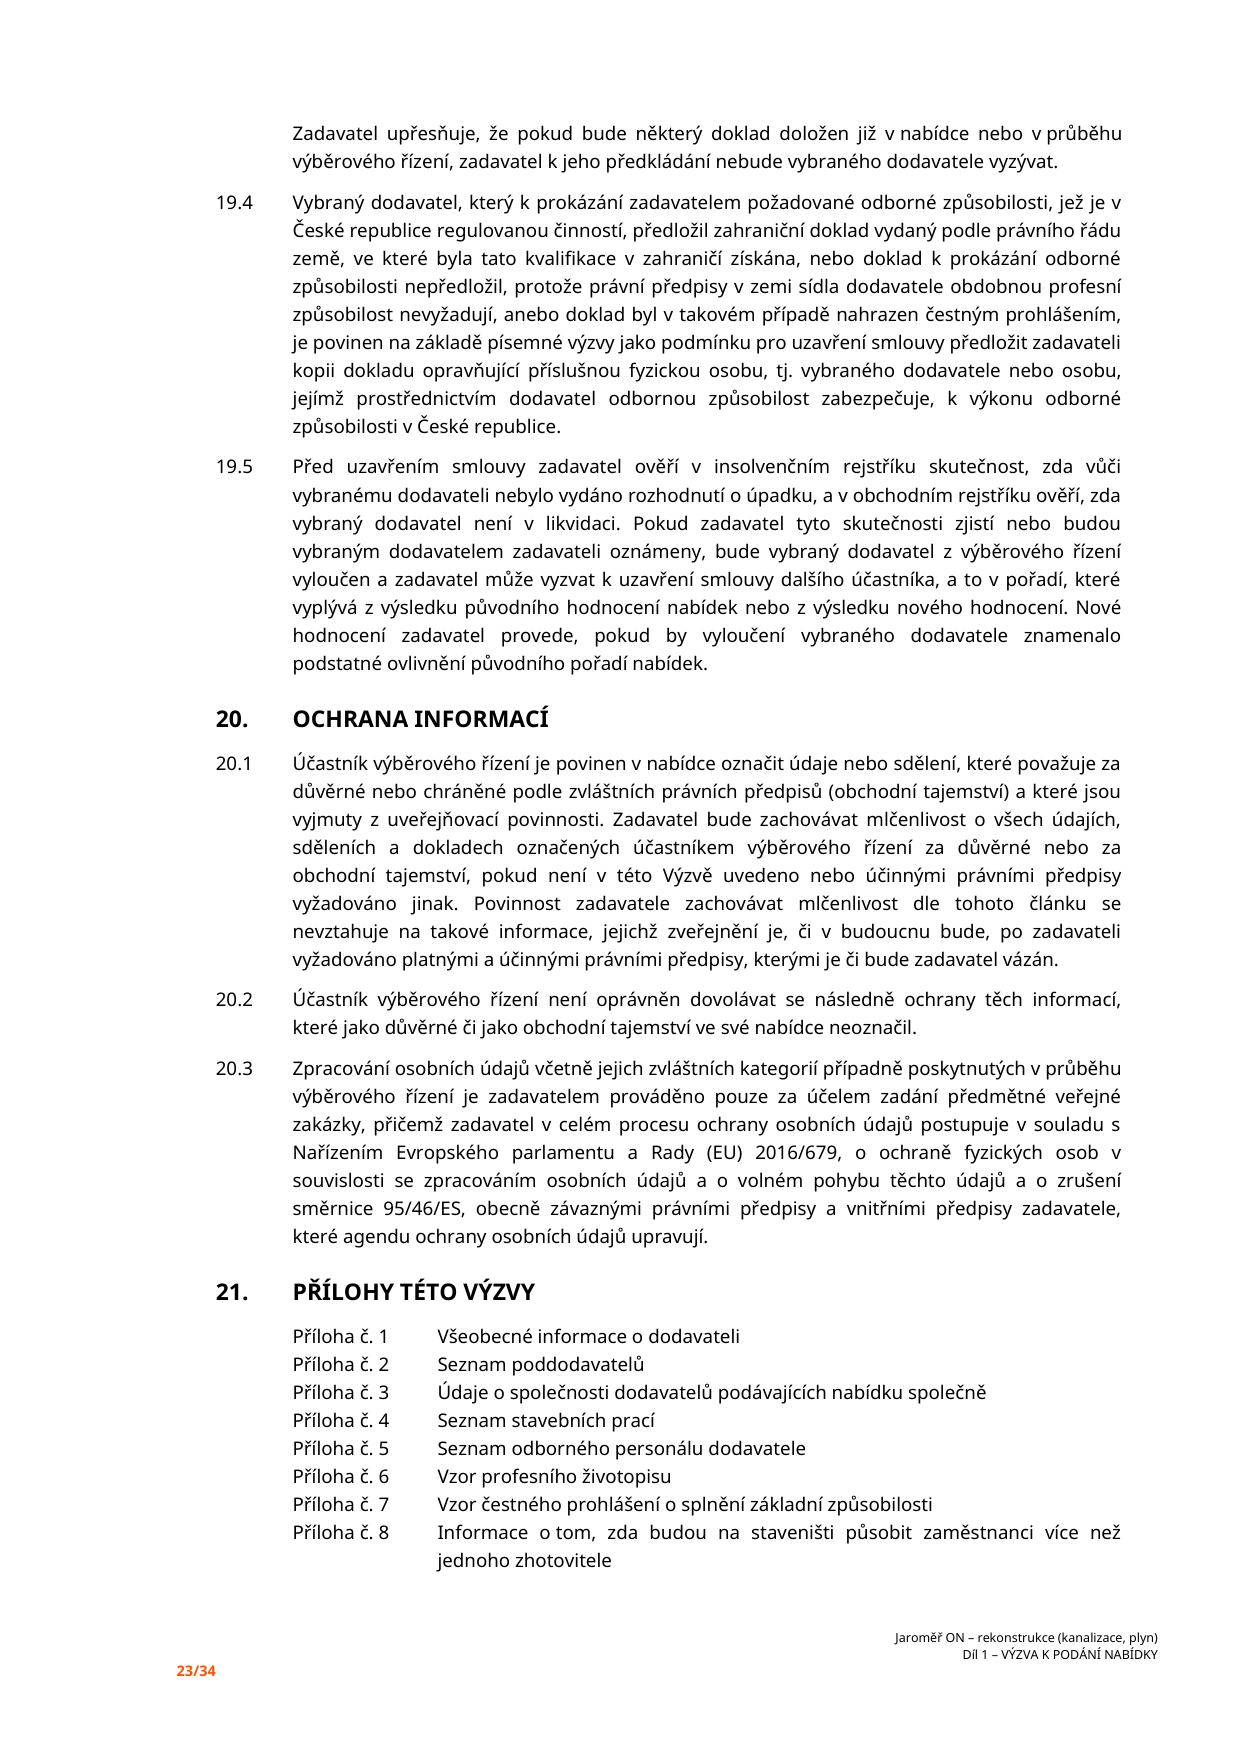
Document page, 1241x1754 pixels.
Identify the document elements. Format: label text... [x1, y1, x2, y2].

text Příloha č. 1 Všeobecné informace o dodavateli [292, 1323, 1122, 1349]
text Účastník výběrového řízení není oprávněn dovolávat se následně ochrany těch informací, které jako důvěrné či jako obchodní tajemství ve své nabídce neoznačil. [216, 987, 1122, 1040]
text Účastník výběrového řízení je povinen v nabídce označit údaje nebo sdělení, které považuje za důvěrné nebo chráněné podle zvláštních právních předpisů (obchodní tajemství) a které jsou vyjmuty z uveřejňovací povinnosti. Zadavatel bude zachovávat mlčenlivost o všech údajích, sděleních a dokladech označených účastníkem výběrového řízení za důvěrné nebo za obchodní tajemství, pokud není v této Výzvě uvedeno nebo účinnými právními předpisy vyžadováno jinak. Povinnost zadavatele zachovávat mlčenlivost dle tohoto článku se nevztahuje na takové informace, jejichž zveřejnění je, či v budoucnu bude, po zadavateli vyžadováno platnými a účinnými právními předpisy, kterými je či bude zadavatel vázán. [216, 750, 1122, 972]
text OCHRANA INFORMACÍ [216, 703, 1122, 734]
text Příloha č. 2 Seznam poddodavatelů [292, 1351, 1122, 1377]
text Příloha č. 4 Seznam stavebních prací [292, 1407, 1122, 1433]
text Příloha č. 8 Informace o tom, zda budou na staveništi působit zaměstnanci více než jednoho zhotovitele [292, 1519, 1122, 1573]
text Příloha č. 6 Vzor profesního životopisu [292, 1463, 1122, 1489]
text Vybraný dodavatel, který k prokázání zadavatelem požadované odborné způsobilosti, jež je v České republice regulovanou činností, předložil zahraniční doklad vydaný podle právního řádu země, ve které byla tato kvalifikace v zahraničí získána, nebo doklad k prokázání odborné způsobilosti nepředložil, protože právní předpisy v zemi sídla dodavatele obdobnou profesní způsobilost nevyžadují, anebo doklad byl v takovém případě nahrazen čestným prohlášením, je povinen na základě písemné výzvy jako podmínku pro uzavření smlouvy předložit zadavateli kopii dokladu opravňující příslušnou fyzickou osobu, tj. vybraného dodavatele nebo osobu, jejímž prostřednictvím dodavatel odbornou způsobilost zabezpečuje, k výkonu odborné způsobilosti v České republice. [216, 189, 1122, 439]
text Zpracování osobních údajů včetně jejich zvláštních kategorií případně poskytnutých v průběhu výběrového řízení je zadavatelem prováděno pouze za účelem zadání předmětné veřejné zakázky, přičemž zadavatel v celém procesu ochrany osobních údajů postupuje v souladu s Nařízením Evropského parlamentu a Rady (EU) 2016/679, o ochraně fyzických osob v souvislosti se zpracováním osobních údajů a o volném pohybu těchto údajů a o zrušení směrnice 95/46/ES, obecně závaznými právními předpisy a vnitřními předpisy zadavatele, které agendu ochrany osobních údajů upravují. [216, 1055, 1122, 1249]
text PŘÍLOHY TÉTO VÝZVY [216, 1276, 1122, 1307]
text Příloha č. 7 Vzor čestného prohlášení o splnění základní způsobilosti [292, 1491, 1122, 1517]
text Před uzavřením smlouvy zadavatel ověří v insolvenčním rejstříku skutečnost, zda vůči vybranému dodavateli nebylo vydáno rozhodnutí o úpadku, a v obchodním rejstříku ověří, zda vybraný dodavatel není v likvidaci. Pokud zadavatel tyto skutečnosti zjistí nebo budou vybraným dodavatelem zadavateli oznámeny, bude vybraný dodavatel z výběrového řízení vyloučen a zadavatel může vyzvat k uzavření smlouvy dalšího účastníka, a to v pořadí, které vyplývá z výsledku původního hodnocení nabídek nebo z výsledku nového hodnocení. Nové hodnocení zadavatel provede, pokud by vyloučení vybraného dodavatele znamenalo podstatné ovlivnění původního pořadí nabídek. [216, 454, 1122, 676]
text Příloha č. 5 Seznam odborného personálu dodavatele [292, 1435, 1122, 1461]
text Zadavatel upřesňuje, že pokud bude některý doklad doložen již v nabídce nebo v průběhu výběrového řízení, zadavatel k jeho předkládání nebude vybraného dodavatele vyzývat. [292, 121, 1122, 174]
text Příloha č. 3 Údaje o společnosti dodavatelů podávajících nabídku společně [292, 1379, 1122, 1405]
